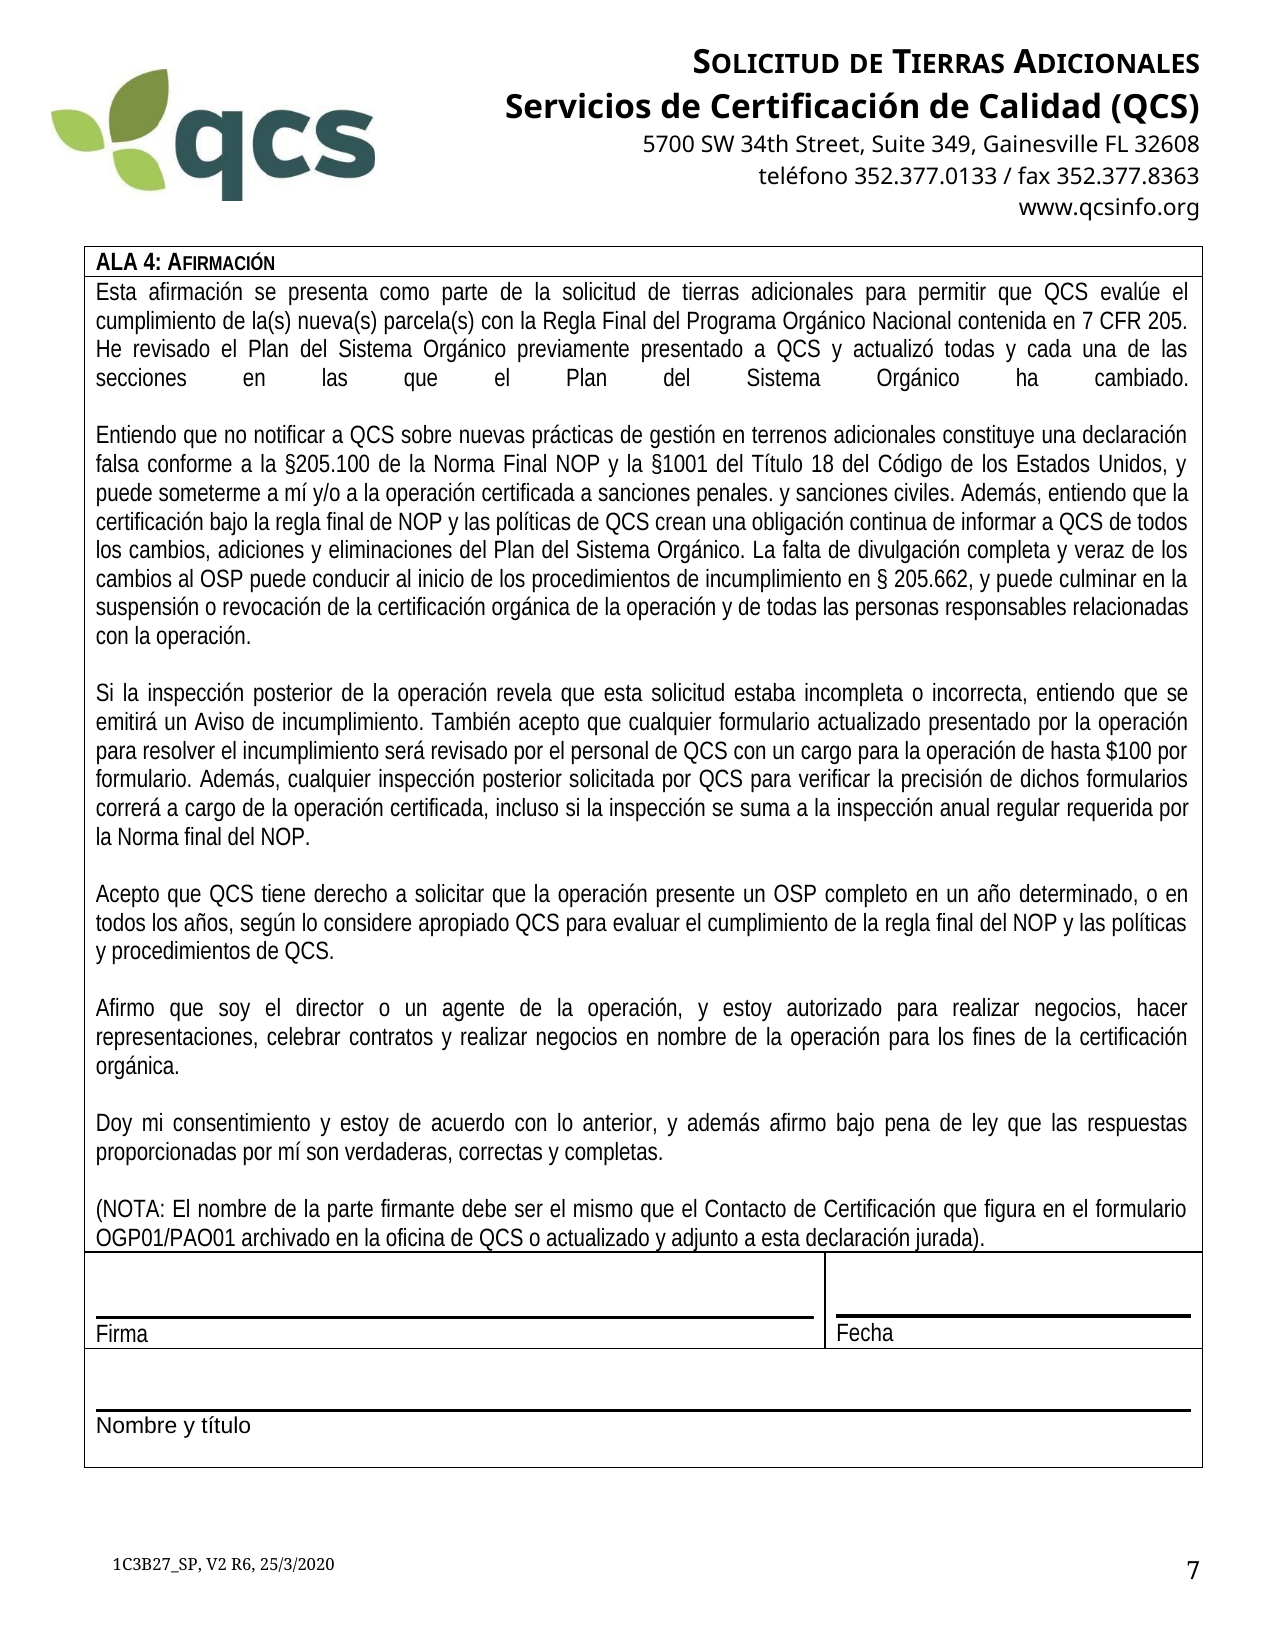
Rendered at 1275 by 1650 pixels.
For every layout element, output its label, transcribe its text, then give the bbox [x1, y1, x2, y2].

table_cell Fecha [826, 1253, 1202, 1348]
table_cell Nombre y título [85, 1349, 1202, 1467]
table_cell Esta afirmación se presenta como parte de la solicitud de tierras adicionales para permitir que QCS evalúe el cumplimiento de la(s) nueva(s) parcela(s) con la Regla Final del Programa Orgánico Nacional contenida en 7 CFR 205. He revisado el Plan del Sistema Orgánico previamente presentado a QCS y actualizó todas y cada una de las secciones en las que el Plan del Sistema Orgánico ha cambiado. Entiendo que no notificar a QCS sobre nuevas prácticas de gestión en terrenos adicionales constituye una declaración falsa conforme a la §205.100 de la Norma Final NOP y la §1001 del Título 18 del Código de los Estados Unidos, y puede someterme a mí y/o a la operación certificada a sanciones penales. y sanciones civiles. Además, entiendo que la certificación bajo la regla final de NOP y las políticas de QCS crean una obligación continua de informar a QCS de todos los cambios, adiciones y eliminaciones del Plan del Sistema Orgánico. La falta de divulgación completa y veraz de los cambios al OSP puede conducir al inicio de los procedimientos de incumplimiento en § 205.662, y puede culminar en la suspensión o revocación de la certificación orgánica de la operación y de todas las personas responsables relacionadas con la operación. Si la inspección posterior de la operación revela que esta solicitud estaba incompleta o incorrecta, entiendo que se emitirá un Aviso de incumplimiento. También acepto que cualquier formulario actualizado presentado por la operación para resolver el incumplimiento será revisado por el personal de QCS con un cargo para la operación de hasta $100 por formulario. Además, cualquier inspección posterior solicitada por QCS para verificar la precisión de dichos formularios correrá a cargo de la operación certificada, incluso si la inspección se suma a la inspección anual regular requerida por la Norma final del NOP. Acepto que QCS tiene derecho a solicitar que la operación presente un OSP completo en un año determinado, o en todos los años, según lo considere apropiado QCS para evaluar el cumplimiento de la regla final del NOP y las políticas y procedimientos de QCS. Afirmo que soy el director o un agente de la operación, y estoy autorizado para realizar negocios, hacer representaciones, celebrar contratos y realizar negocios en nombre de la operación para los fines de la certificación orgánica. Doy mi consentimiento y estoy de acuerdo con lo anterior, y además afirmo bajo pena de ley que las respuestas proporcionadas por mí son verdaderas, correctas y completas. (NOTA: El nombre de la parte firmante debe ser el mismo que el Contacto de Certificación que figura en el formulario OGP01/PAO01 archivado en la oficina de QCS o actualizado y adjunto a esta declaración jurada). [85, 277, 1202, 1251]
table_cell Firma [85, 1253, 824, 1348]
table_header ALA 4: Afirmación [85, 247, 1202, 276]
picture [51, 69, 375, 201]
